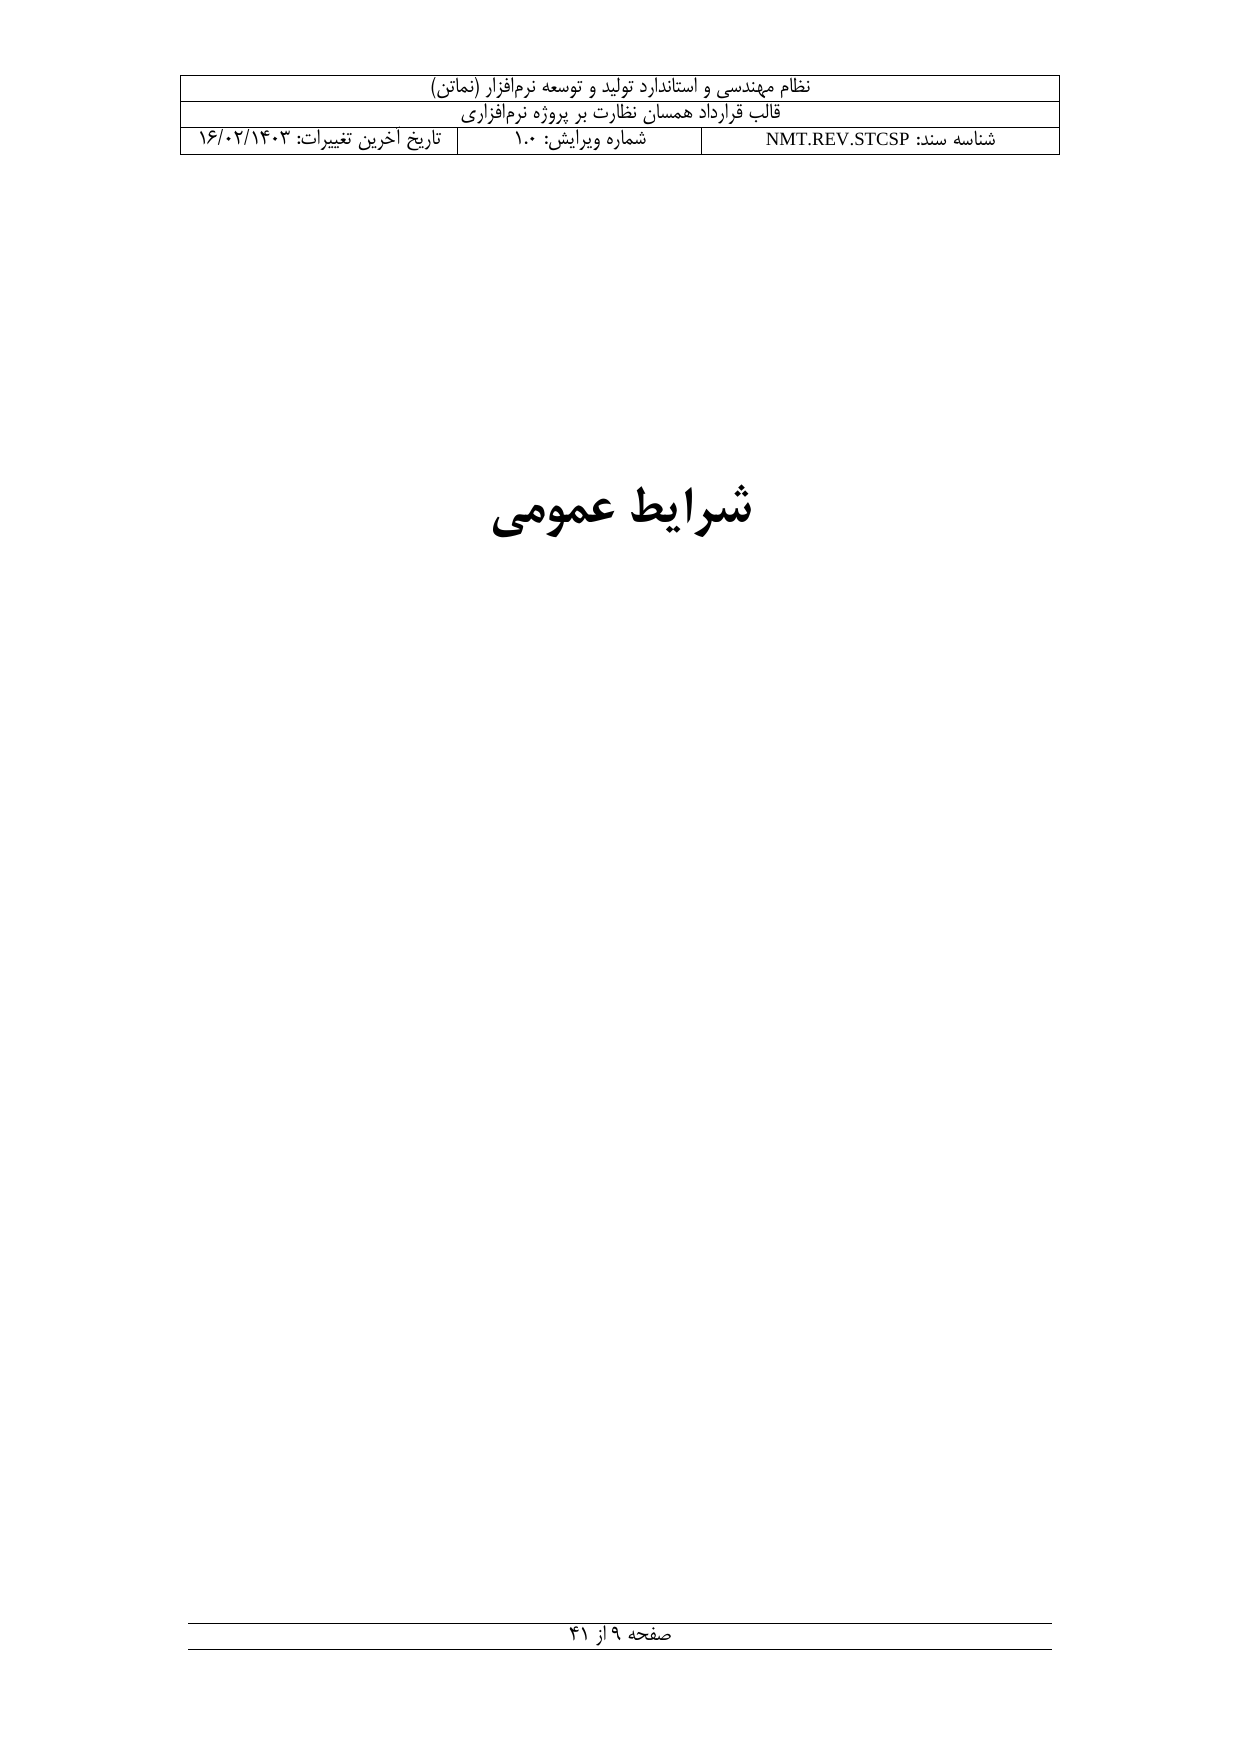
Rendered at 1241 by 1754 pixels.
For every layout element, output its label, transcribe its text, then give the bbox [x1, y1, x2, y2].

subtitle شرایط عمومی [187, 486, 1053, 540]
